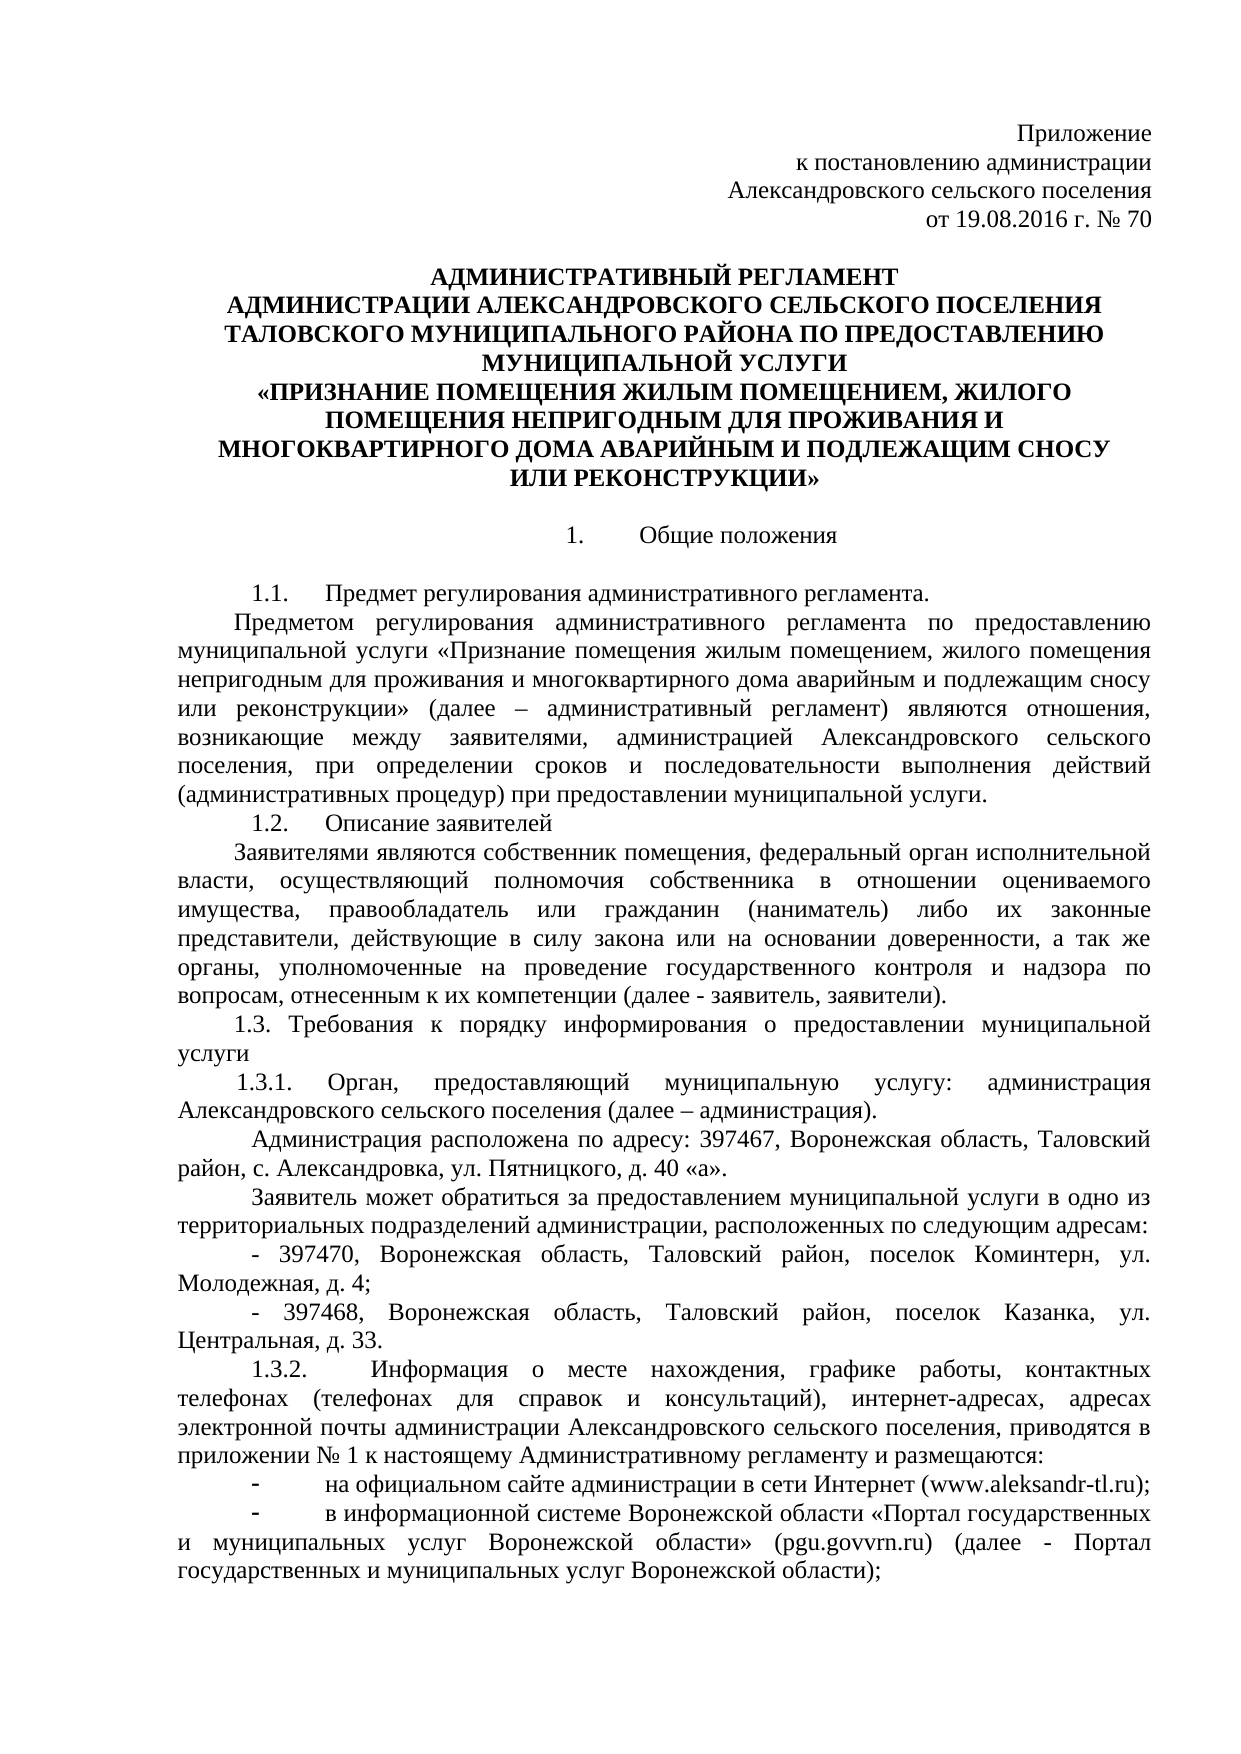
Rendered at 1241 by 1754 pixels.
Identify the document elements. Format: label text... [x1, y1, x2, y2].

text АДМИНИСТРАЦИИ АЛЕКСАНДРОВСКОГО СЕЛЬСКОГО ПОСЕЛЕНИЯ ТАЛОВСКОГО МУНИЦИПАЛЬНОГО РАЙОНА ПО ПРЕДОСТАВЛЕНИЮ МУНИЦИПАЛЬНОЙ УСЛУГИ [177, 291, 1152, 377]
text АДМИНИСТРАТИВНЫЙ РЕГЛАМЕНТ [177, 262, 1152, 291]
text «ПРИЗНАНИЕ ПОМЕЩЕНИЯ ЖИЛЫМ ПОМЕЩЕНИЕМ, ЖИЛОГО ПОМЕЩЕНИЯ НЕПРИГОДНЫМ ДЛЯ ПРОЖИВАНИЯ И МНОГОКВАРТИРНОГО ДОМА АВАРИЙНЫМ И ПОДЛЕЖАЩИМ СНОСУ [177, 377, 1152, 463]
text Заявителями являются собственник помещения, федеральный орган исполнительной власти, осуществляющий полномочия собственника в отношении оцениваемого имущества, правообладатель или гражданин (наниматель) либо их законные представители, действующие в силу закона или на основании доверенности, а так же органы, уполномоченные на проведение государственного контроля и надзора по вопросам, отнесенным к их компетенции (далее - заявитель, заявители). [177, 837, 1152, 1009]
text к постановлению администрации Александровского сельского поселения [650, 147, 1152, 204]
list Предмет регулирования административного регламента. [177, 578, 1152, 607]
text Администрация расположена по адресу: 397467, Воронежская область, Таловский район, с. Александровка, ул. Пятницкого, д. 40 «а». [177, 1124, 1152, 1182]
text 1.3. Требования к порядку информирования о предоставлении муниципальной услуги [177, 1009, 1152, 1067]
list Общие положения [177, 521, 1152, 549]
text ИЛИ РЕКОНСТРУКЦИИ» [177, 463, 1152, 492]
text Заявитель может обратиться за предоставлением муниципальной услуги в одно из территориальных подразделений администрации, расположенных по следующим адресам: [177, 1182, 1152, 1239]
text 1.3.1. Орган, предоставляющий муниципальную услугу: администрация Александровского сельского поселения (далее – администрация). [177, 1067, 1152, 1124]
text - 397470, Воронежская область, Таловский район, поселок Коминтерн, ул. Молодежная, д. 4; [177, 1239, 1152, 1297]
list Описание заявителей [177, 808, 1152, 837]
list Информация о месте нахождения, графике работы, контактных телефонах (телефонах для справок и консультаций), интернет-адресах, адресах электронной почты администрации Александровского сельского поселения, приводятся в приложении № 1 к настоящему Административному регламенту и размещаются: [177, 1354, 1152, 1469]
text Предметом регулирования административного регламента по предоставлению муниципальной услуги «Признание помещения жилым помещением, жилого помещения непригодным для проживания и многоквартирного дома аварийным и подлежащим сносу или реконструкции» (далее – административный регламент) являются отношения, возникающие между заявителями, администрацией Александровского сельского поселения, при определении сроков и последовательности выполнения действий (административных процедур) при предоставлении муниципальной услуги. [177, 607, 1152, 808]
list в информационной системе Воронежской области «Портал государственных и муниципальных услуг Воронежской области» (pgu.govvrn.ru) (далее - Портал государственных и муниципальных услуг Воронежской области); [177, 1498, 1152, 1584]
text от 19.08.2016 г. № 70 [177, 204, 1152, 233]
list на официальном сайте администрации в сети Интернет (www.aleksandr-tl.ru); [177, 1469, 1152, 1498]
text - 397468, Воронежская область, Таловский район, поселок Казанка, ул. Центральная, д. 33. [177, 1297, 1152, 1354]
text Приложение [650, 118, 1152, 147]
